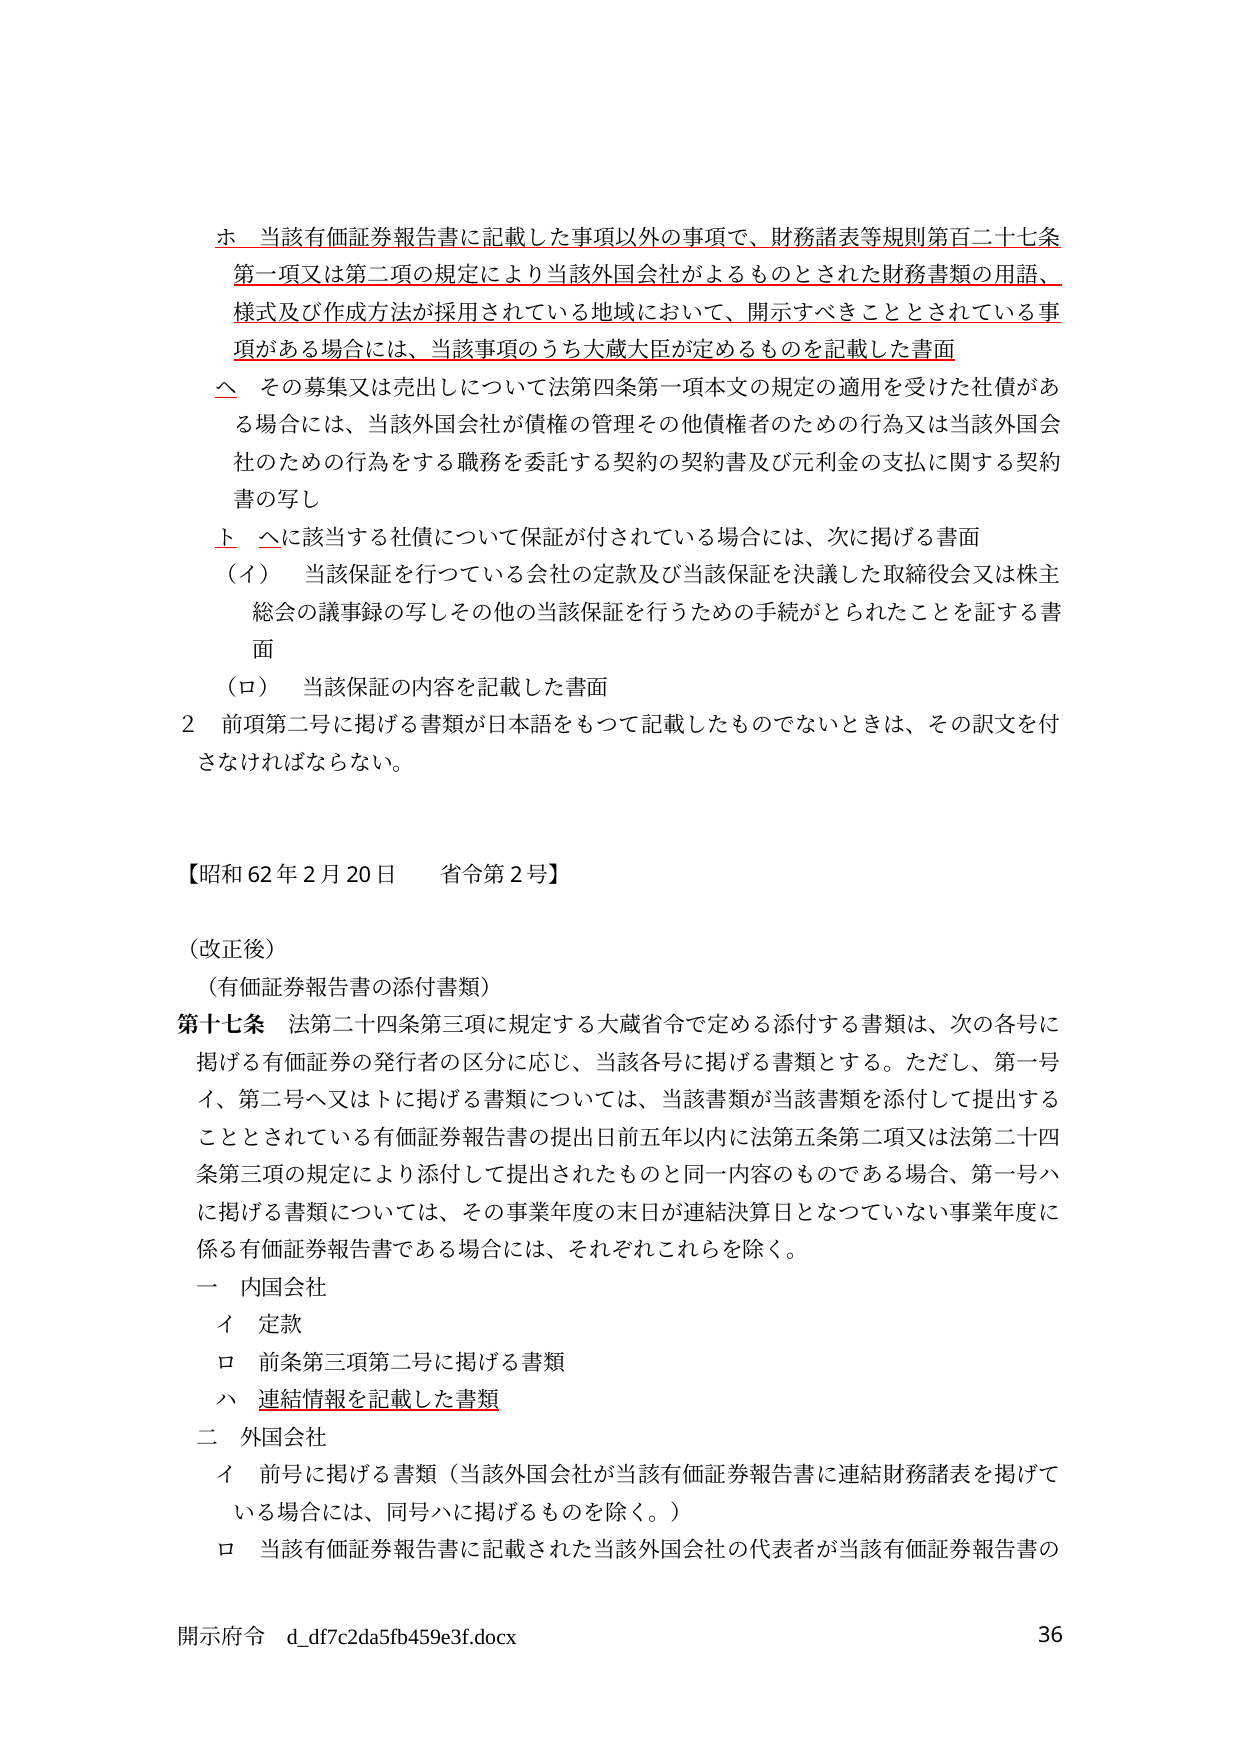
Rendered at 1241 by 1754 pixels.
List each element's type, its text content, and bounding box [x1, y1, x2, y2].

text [215, 1529, 1063, 1567]
text ２ 前項第二号に掲げる書類が日本語をもつて記載したものでないときは、その訳文を付さなければならない。 [177, 704, 1063, 779]
text イ 定款 [215, 1304, 1063, 1342]
text ト ヘに該当する社債について保証が付されている場合には、次に掲げる書面 [215, 517, 1063, 554]
text イ 前号に掲げる書類（当該外国会社が当該有価証券報告書に連結財務諸表を掲げている場合には、同号ハに掲げるものを除く。） [215, 1454, 1063, 1529]
text ハ 連結情報を記載した書類 [215, 1379, 1063, 1417]
text 一 内国会社 [196, 1267, 1063, 1304]
text ロ 前条第三項第二号に掲げる書類 [215, 1342, 1063, 1379]
text （イ） 当該保証を行つている会社の定款及び当該保証を決議した取締役会又は株主総会の議事録の写しその他の当該保証を行うための手続がとられたことを証する書面 [215, 554, 1063, 667]
text （ロ） 当該保証の内容を記載した書面 [215, 667, 1063, 704]
text 第十七条 法第二十四条第三項に規定する大蔵省令で定める添付する書類は、次の各号に掲げる有価証券の発行者の区分に応じ、当該各号に掲げる書類とする。ただし、第一号イ、第二号ヘ又はトに掲げる書類については、当該書類が当該書類を添付して提出することとされている有価証券報告書の提出日前五年以内に法第五条第二項又は法第二十四条第三項の規定により添付して提出されたものと同一内容のものである場合、第一号ハに掲げる書類については、その事業年度の末日が連結決算日となつていない事業年度に係る有価証券報告書である場合には、それぞれこれらを除く。 [177, 1004, 1063, 1267]
text （有価証券報告書の添付書類） [196, 967, 1063, 1004]
text ホ 当該有価証券報告書に記載した事項以外の事項で、財務諸表等規則第百二十七条第一項又は第二項の規定により当該外国会社がよるものとされた財務書類の用語、様式及び作成方法が採用されている地域において、開示すべきこととされている事項がある場合には、当該事項のうち大蔵大臣が定めるものを記載した書面 [215, 217, 1063, 367]
text 二 外国会社 [196, 1417, 1063, 1454]
text ヘ その募集又は売出しについて法第四条第一項本文の規定の適用を受けた社債がある場合には、当該外国会社が債権の管理その他債権者のための行為又は当該外国会社のための行為をする職務を委託する契約の契約書及び元利金の支払に関する契約書の写し [215, 367, 1063, 517]
text （改正後） [177, 929, 1063, 967]
text 【昭和62年2月20日 省令第2号】 [177, 854, 1063, 892]
